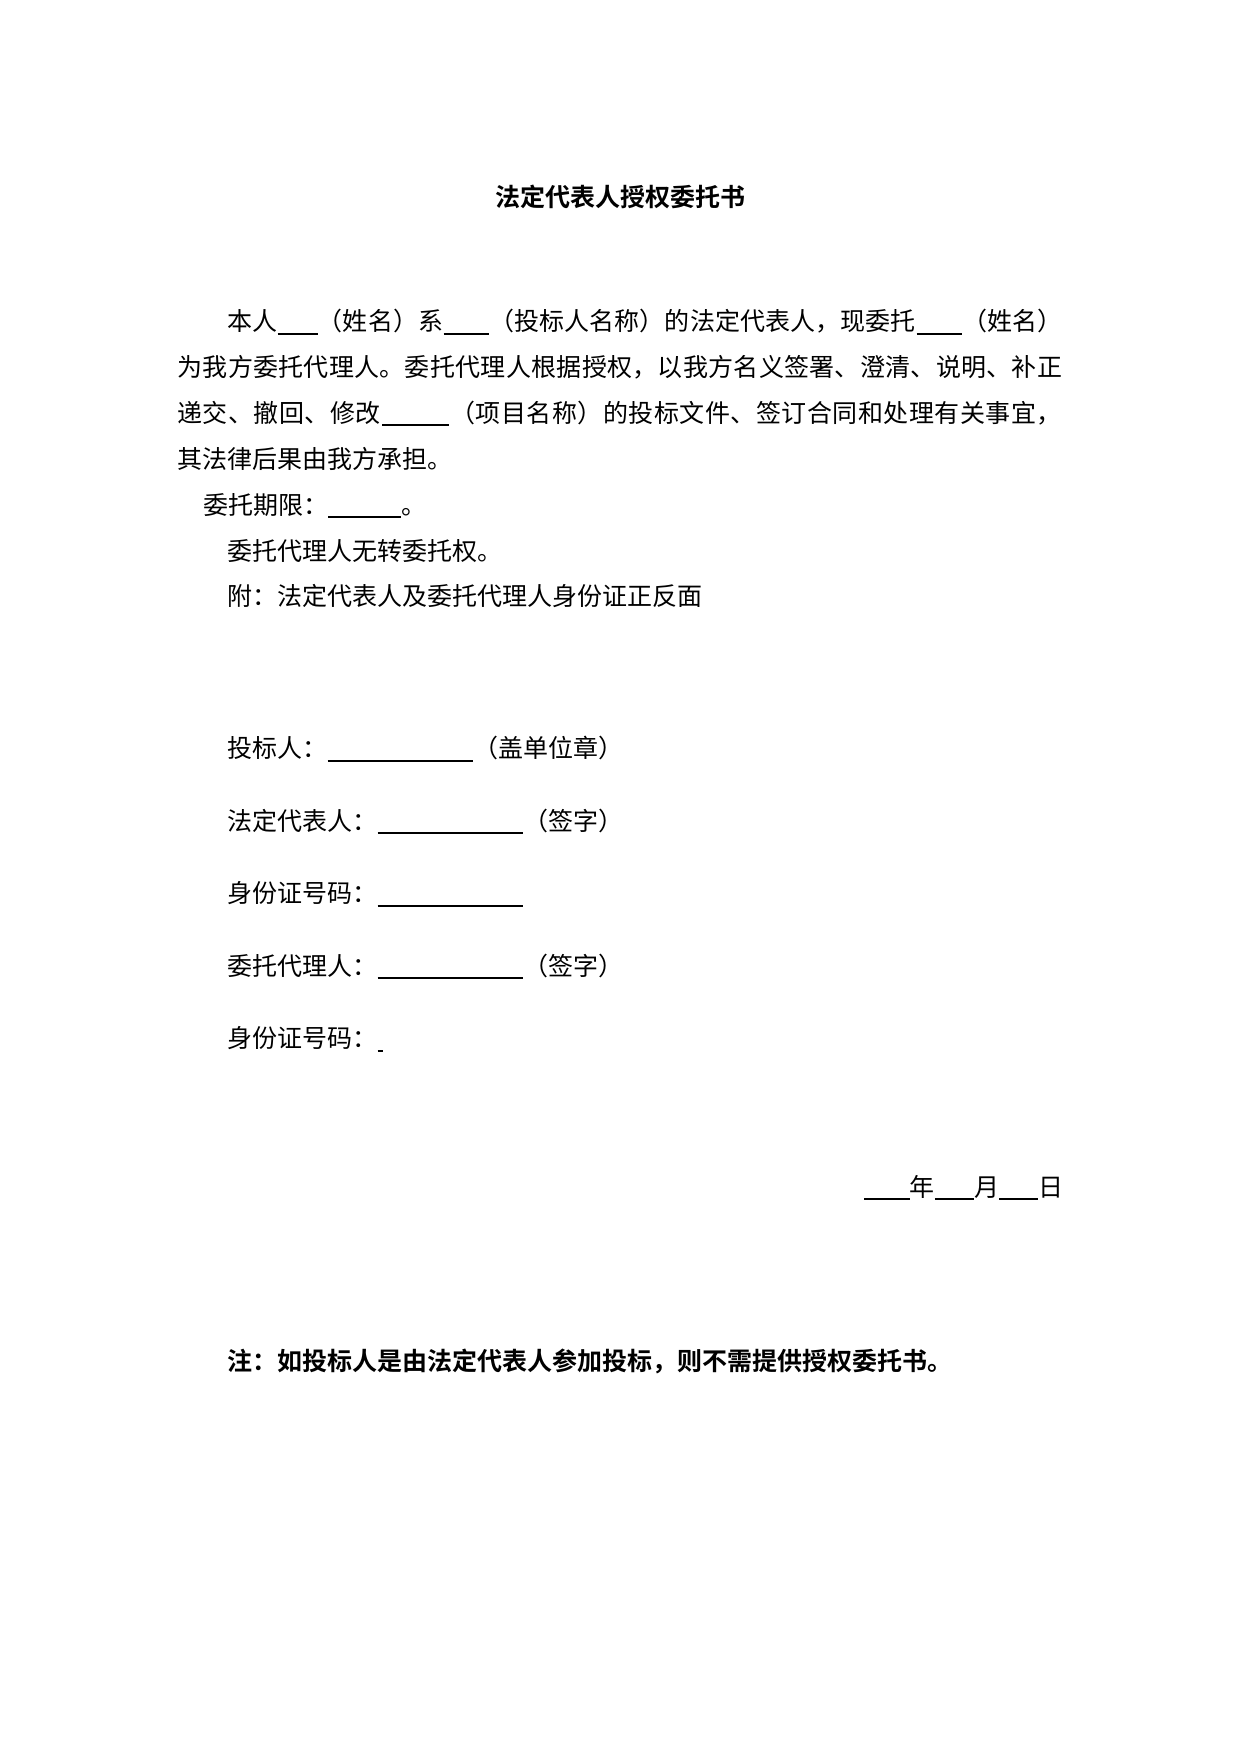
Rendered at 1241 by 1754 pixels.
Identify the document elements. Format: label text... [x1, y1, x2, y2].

text 法定代表人授权委托书 [177, 177, 1063, 213]
text 年 月 日 [177, 1159, 1063, 1205]
text 身份证号码： [177, 874, 1063, 910]
text 注：如投标人是由法定代表人参加投标，则不需提供授权委托书。 [177, 1342, 1063, 1378]
text 委托代理人无转委托权。 [177, 523, 1063, 569]
text 本人 （姓名）系 （投标人名称）的法定代表人，现委托 （姓名）为我方委托代理人。委托代理人根据授权，以我方名义签署、澄清、说明、补正、递交、撤回、修改 （项目名称）的投标文件、签订合同和处理有关事宜，其法律后果由我方承担。 [177, 294, 1063, 477]
text 委托代理人： （签字） [177, 946, 1063, 983]
text 投标人： （盖单位章） [177, 729, 1063, 765]
text 附：法定代表人及委托代理人身份证正反面 [177, 569, 1063, 615]
text 身份证号码： [177, 1019, 1063, 1055]
text 委托期限： 。 [177, 477, 1063, 523]
text 法定代表人： （签字） [177, 801, 1063, 838]
